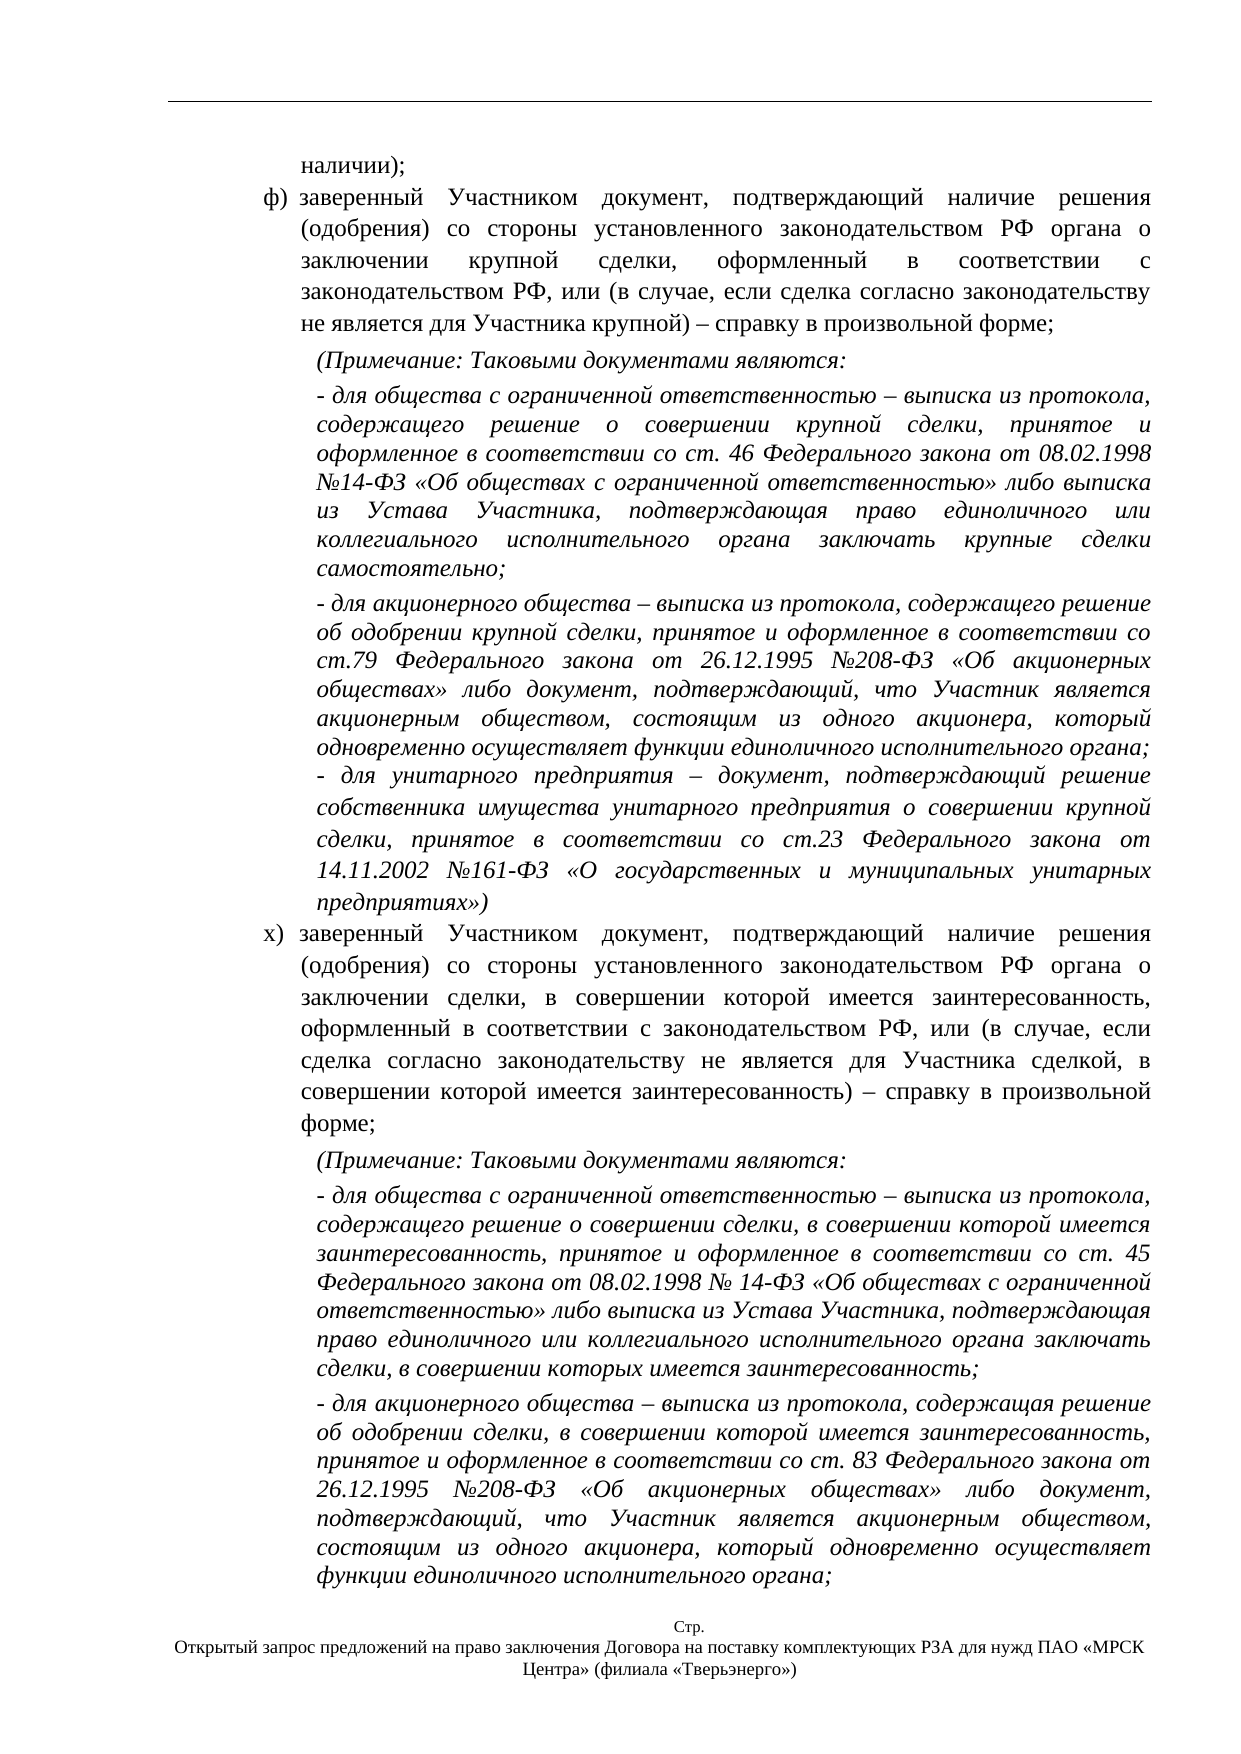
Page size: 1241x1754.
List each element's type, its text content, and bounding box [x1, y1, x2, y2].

list - для акционерного общества – выписка из протокола, содержащего решение об одобрении крупной сделки, принятое и оформленное в соответствии со ст.79 Федерального закона от 26.12.1995 №208-ФЗ «Об акционерных обществах» либо документ, подтверждающий, что Участник является акционерным обществом, состоящим из одного акционера, который одновременно осуществляет функции единоличного исполнительного органа; [316, 588, 1152, 761]
list - для акционерного общества – выписка из протокола, содержащая решение об одобрении сделки, в совершении которой имеется заинтересованность, принятое и оформленное в соответствии со ст. 83 Федерального закона от 26.12.1995 №208-ФЗ «Об акционерных обществах» либо документ, подтверждающий, что Участник является акционерным обществом, состоящим из одного акционера, который одновременно осуществляет функции единоличного исполнительного органа; [316, 1388, 1152, 1589]
list заверенный Участником документ, подтверждающий наличие решения (одобрения) со стороны установленного законодательством РФ органа о заключении сделки, в совершении которой имеется заинтересованность, оформленный в соответствии с законодательством РФ, или (в случае, если сделка согласно законодательству не является для Участника сделкой, в совершении которой имеется заинтересованность) – справку в произвольной форме; [263, 918, 1152, 1137]
list заверенный Участником документ, подтверждающий наличие решения (одобрения) со стороны установленного законодательством РФ органа о заключении крупной сделки, оформленный в соответствии с законодательством РФ, или (в случае, если сделка согласно законодательству не является для Участника крупной) – справку в произвольной форме; [263, 182, 1152, 337]
list (Примечание: Таковыми документами являются: [316, 346, 1152, 374]
list - для общества с ограниченной ответственностью – выписка из протокола, содержащего решение о совершении сделки, в совершении которой имеется заинтересованность, принятое и оформленное в соответствии со ст. 45 Федерального закона от 08.02.1998 № 14-ФЗ «Об обществах с ограниченной ответственностью» либо выписка из Устава Участника, подтверждающая право единоличного или коллегиального исполнительного органа заключать сделки, в совершении которых имеется заинтересованность; [316, 1181, 1152, 1382]
list (Примечание: Таковыми документами являются: [316, 1146, 1152, 1174]
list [263, 150, 1152, 179]
list - для унитарного предприятия – документ, подтверждающий решение собственника имущества унитарного предприятия о совершении крупной сделки, принятое в соответствии со ст.23 Федерального закона от 14.11.2002 №161-ФЗ «О государственных и муниципальных унитарных предприятиях») [316, 761, 1152, 916]
list - для общества с ограниченной ответственностью – выписка из протокола, содержащего решение о совершении крупной сделки, принятое и оформленное в соответствии со ст. 46 Федерального закона от 08.02.1998 №14-ФЗ «Об обществах с ограниченной ответственностью» либо выписка из Устава Участника, подтверждающая право единоличного или коллегиального исполнительного органа заключать крупные сделки самостоятельно; [316, 381, 1152, 582]
